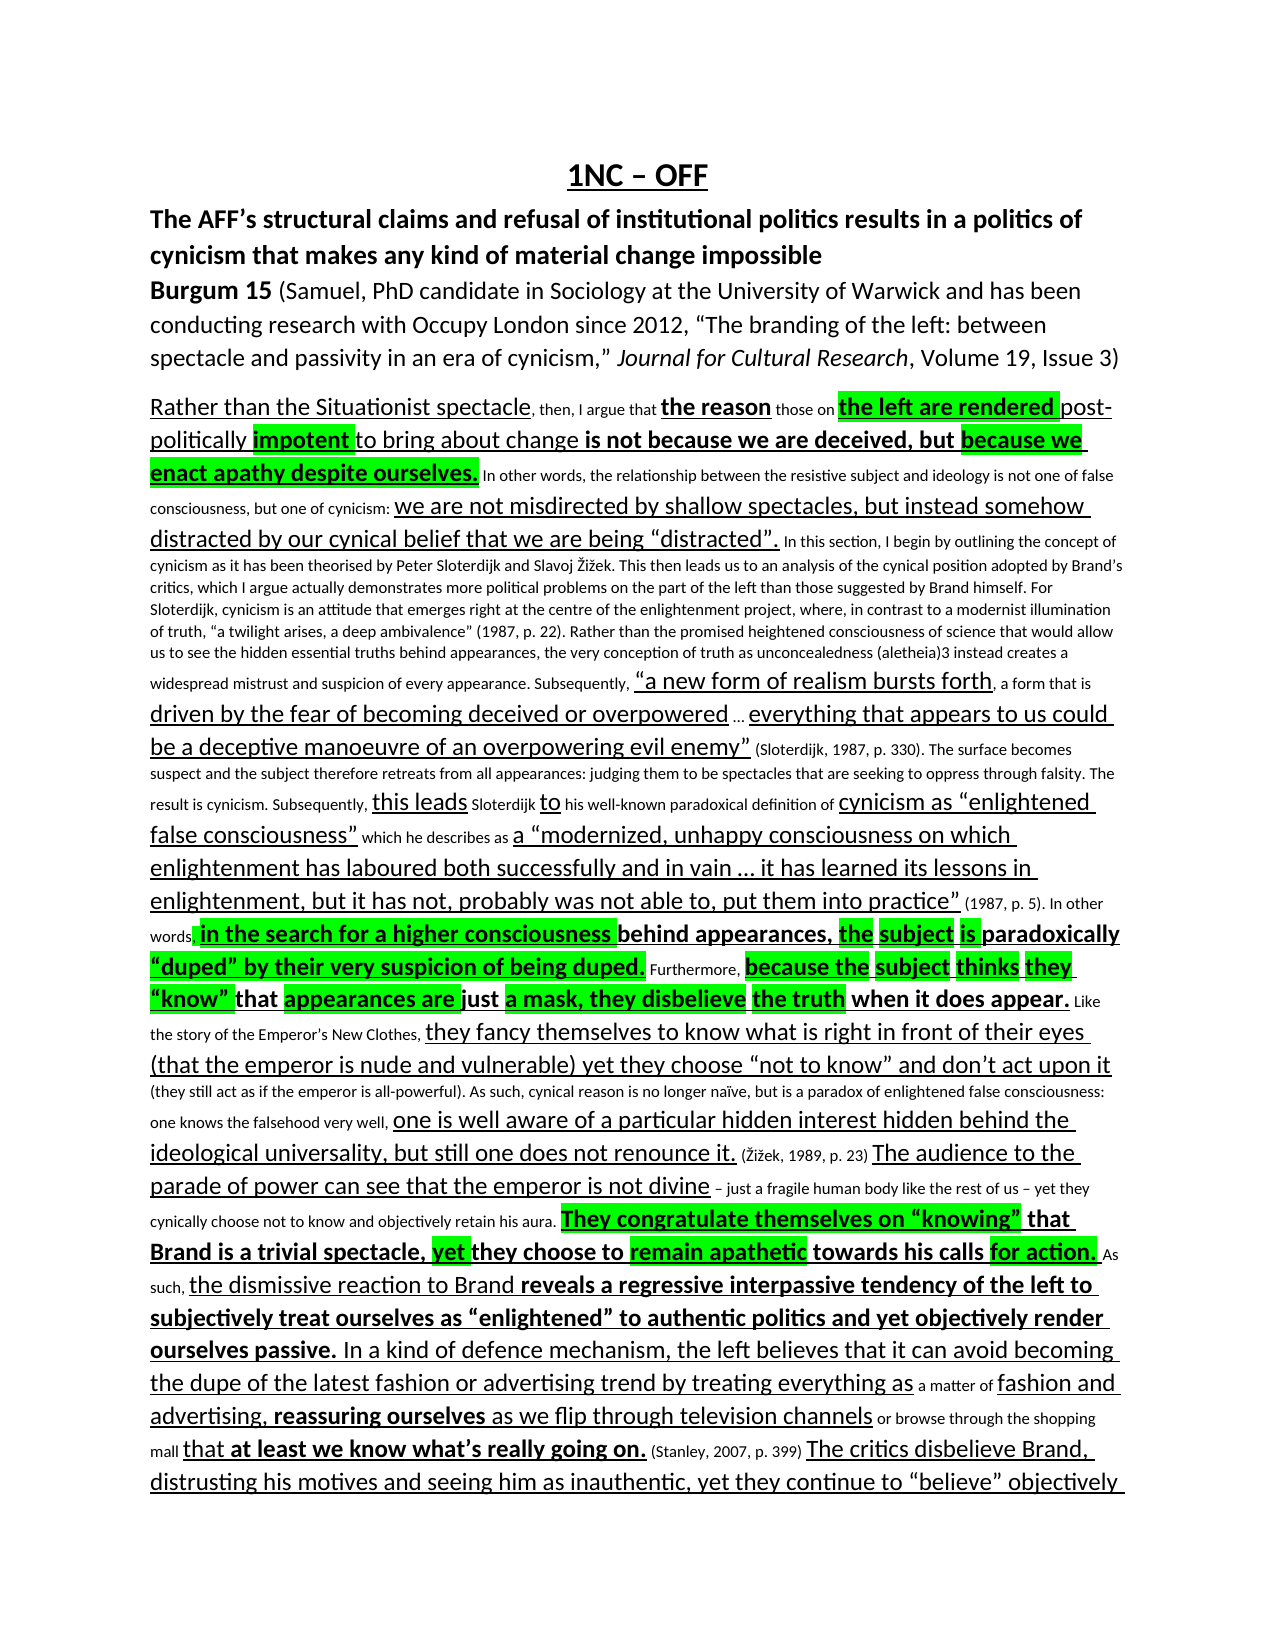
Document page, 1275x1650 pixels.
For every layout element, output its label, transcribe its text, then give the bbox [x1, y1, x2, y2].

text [150, 391, 1125, 1492]
subtitle 1NC – OFF [150, 154, 1125, 195]
subtitle The AFF’s structural claims and refusal of institutional politics results in a politics of cynicism that makes any kind of material change impossible [150, 202, 1125, 271]
text Burgum 15 (Samuel, PhD candidate in Sociology at the University of Warwick and has been conducting research with Occupy London since 2012, “The branding of the left: between spectacle and passivity in an era of cynicism,” Journal for Cultural Research, Volume 19, Issue 3) [150, 273, 1125, 372]
